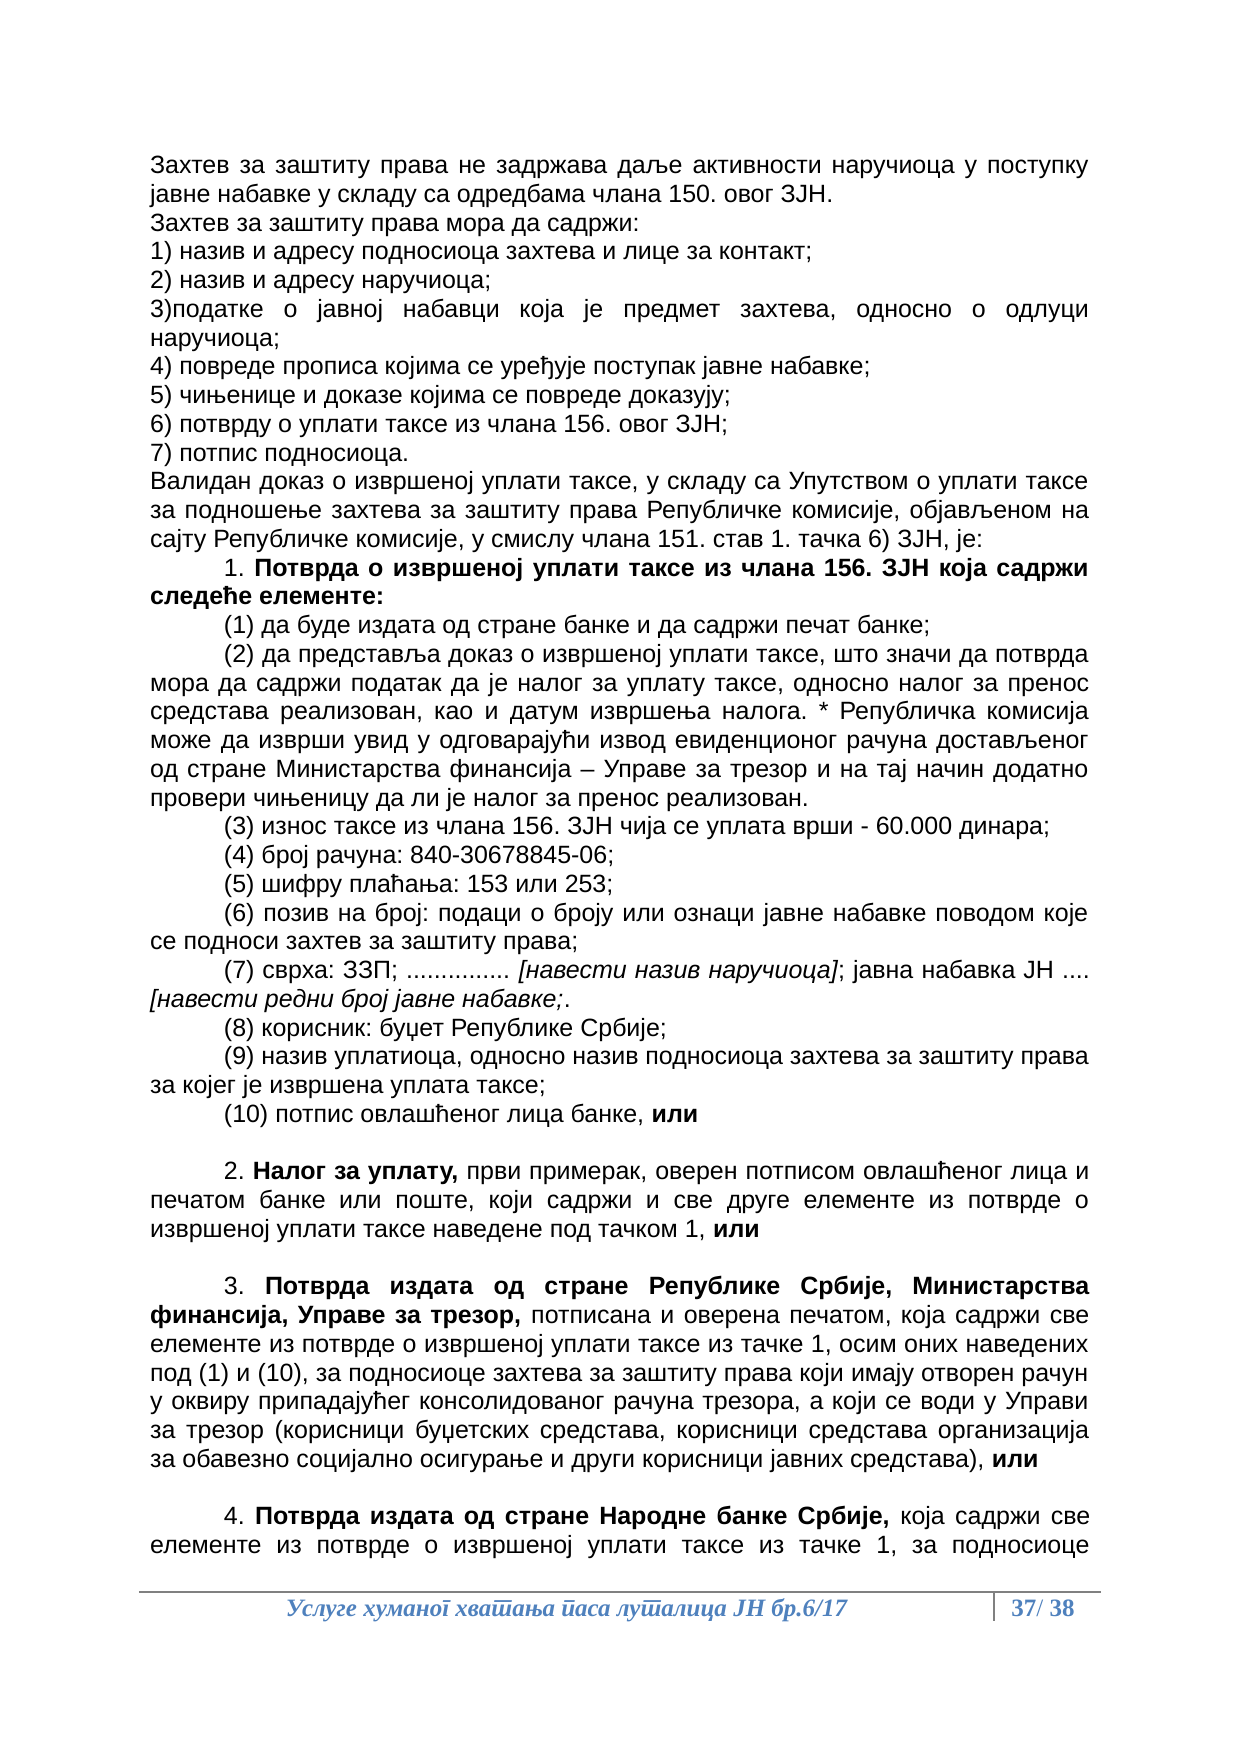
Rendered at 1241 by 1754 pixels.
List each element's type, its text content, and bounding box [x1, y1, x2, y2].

text 2) назив и адресу наручиоца; [150, 265, 1090, 294]
text 3)податке о јавној набавци која је предмет захтева, односно о одлуци наручиоца; [150, 294, 1090, 351]
text (4) број рачуна: 840-30678845-06; [150, 840, 1090, 869]
text Захтев за заштиту права мора да садржи: [150, 207, 1090, 236]
text (9) назив уплатиоца, односно назив подносиоца захтева за заштиту права за којег је извршена уплата таксе; [150, 1041, 1090, 1099]
text Валидан доказ о извршеној уплати таксе, у складу са Упутством о уплати таксе за подношење захтева за заштиту права Републичке комисије, објављеном на сајту Републичке комисије, у смислу члана 151. став 1. тачка 6) ЗЈН, је: [150, 466, 1090, 552]
text (8) корисник: буџет Републике Србије; [150, 1012, 1090, 1041]
text 6) потврду о уплати таксе из члана 156. овог ЗЈН; [150, 409, 1090, 437]
text 3. Потврда издата од стране Републике Србије, Министарства финансија, Управе за трезор, потписана и оверена печатом, која садржи све елементе из потврде о извршеној уплати таксе из тачке 1, осим оних наведених под (1) и (10), за подносиоце захтева за заштиту права који имају отворен рачун у оквиру припадајућег консолидованог рачуна трезора, а који се води у Управи за трезор (корисници буџетских средстава, корисници средстава организација за обавезно социјално осигурање и други корисници јавних средстава), или [150, 1271, 1090, 1472]
text (10) потпис овлашћеног лица банке, или [150, 1099, 1090, 1127]
text (1) да буде издата од стране банке и да садржи печат банке; [150, 610, 1090, 639]
text Захтев за заштиту права не задржава даље активности наручиоца у поступку јавне набавке у складу са одредбама члана 150. овог ЗЈН. [150, 150, 1090, 207]
text 2. Налог за уплату, први примерак, оверен потписом овлашћеног лица и печатом банке или поште, који садржи и све друге елементе из потврде о извршеној уплати таксе наведене под тачком 1, или [150, 1156, 1090, 1242]
text 7) потпис подносиоца. [150, 437, 1090, 466]
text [150, 1501, 1090, 1559]
text (2) да представља доказ о извршеној уплати таксе, што значи да потврда мора да садржи податак да је налог за уплату таксе, односно налог за пренос средстава реализован, као и датум извршења налога. * Републичка комисија може да изврши увид у одговарајући извод евиденционог рачуна достављеног од стране Министарства финансија – Управе за трезор и на тај начин додатно провери чињеницу да ли је налог за пренос реализован. [150, 639, 1090, 811]
text 5) чињенице и доказе којима се повреде доказују; [150, 380, 1090, 409]
text (3) износ таксе из члана 156. ЗЈН чија се уплата врши - 60.000 динара; [150, 811, 1090, 840]
text (7) сврха: ЗЗП; ............... [навести назив наручиоца]; јавна набавка ЈН .... [навести редни број јавне набавкe;. [150, 955, 1090, 1012]
text 4) повреде прописа којима се уређује поступак јавне набавке; [150, 351, 1090, 380]
text 1) назив и адресу подносиоца захтева и лице за контакт; [150, 236, 1090, 265]
text 1. Потврда о извршеној уплати таксе из члана 156. ЗЈН која садржи следеће елементе: [150, 552, 1090, 610]
text (5) шифру плаћања: 153 или 253; [150, 869, 1090, 897]
text (6) позив на број: подаци о броју или ознаци јавне набавке поводом које се подноси захтев за заштиту права; [150, 897, 1090, 955]
